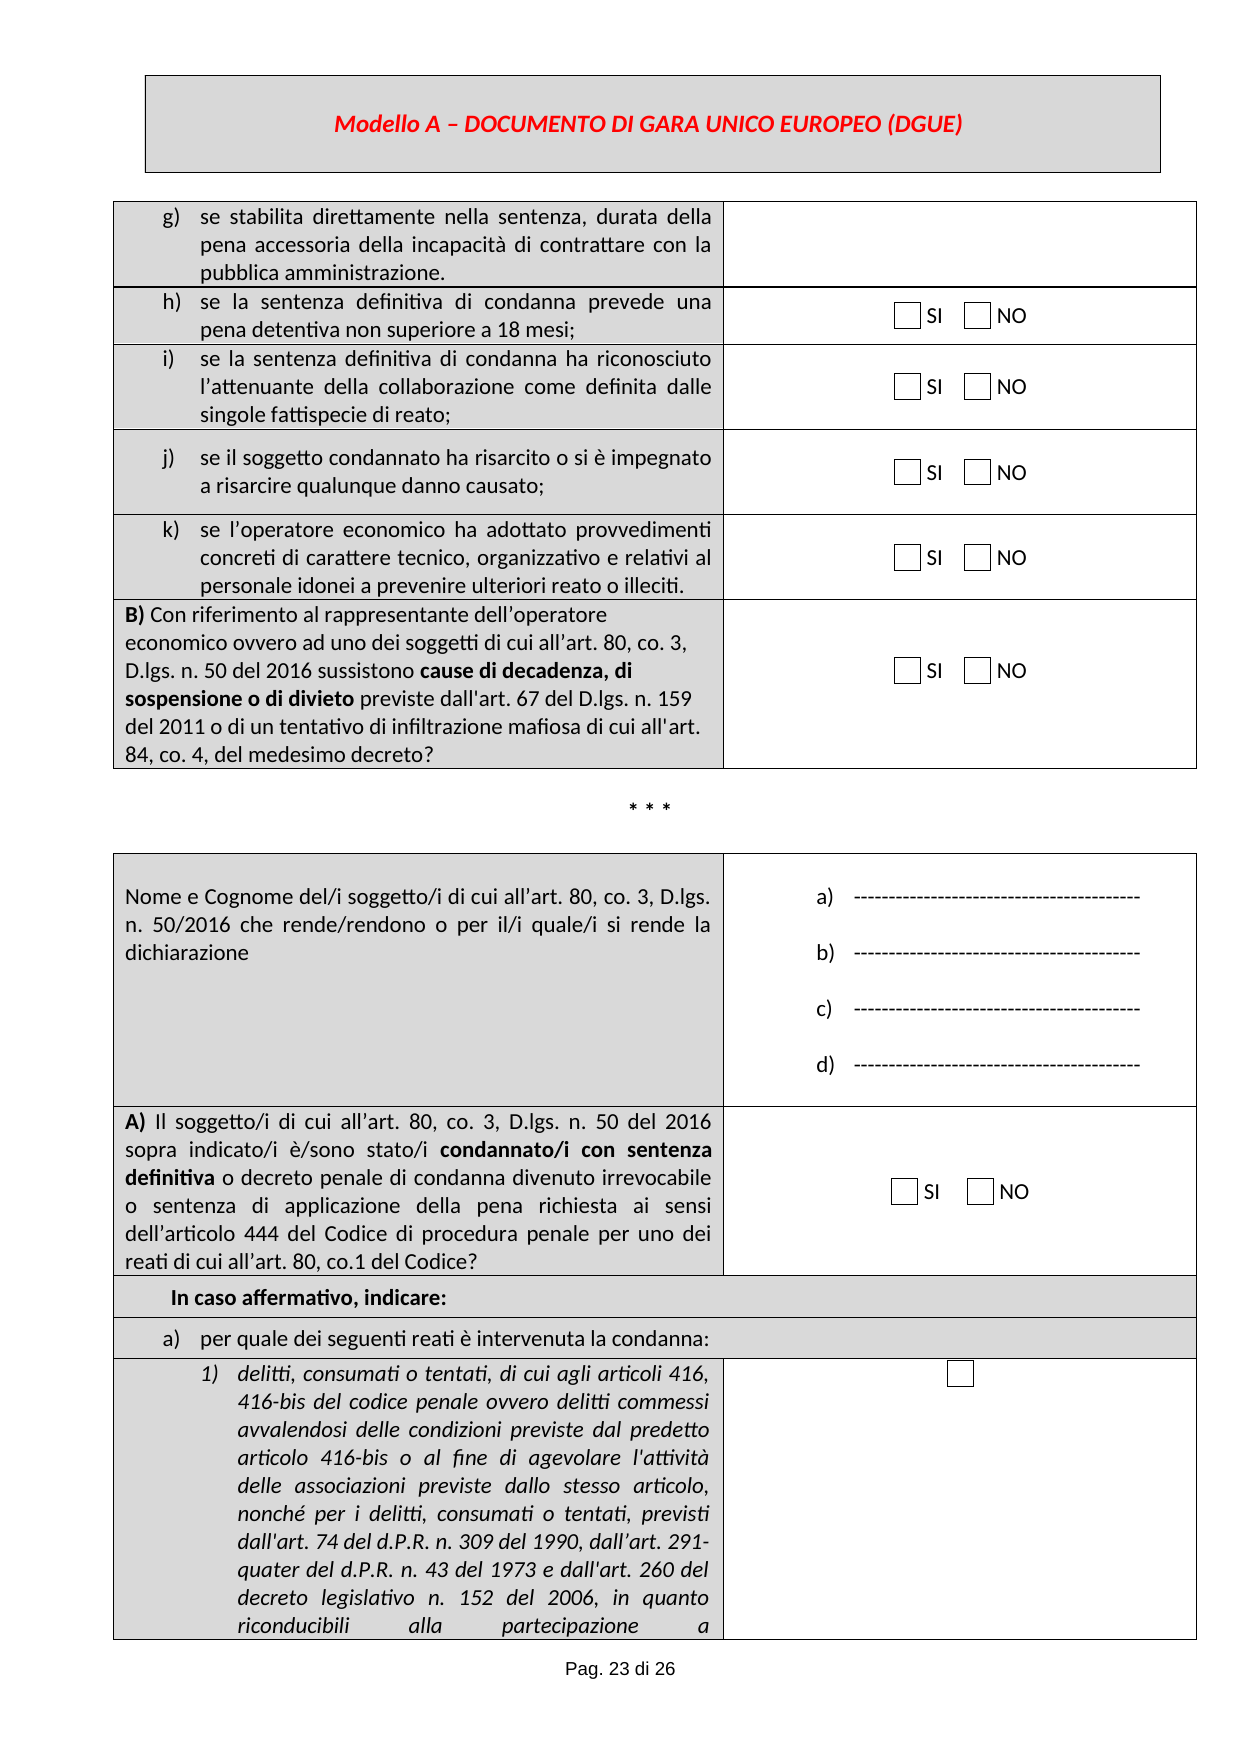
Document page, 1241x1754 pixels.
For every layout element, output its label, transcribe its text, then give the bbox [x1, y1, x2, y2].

table_cell A) Il soggetto/i di cui all’art. 80, co. 3, D.lgs. n. 50 del 2016 sopra indicato/i è/sono stato/i condannato/i con sentenza definitiva o decreto penale di condanna divenuto irrevocabile o sentenza di applicazione della pena richiesta ai sensi dell’articolo 444 del Codice di procedura penale per uno dei reati di cui all’art. 80, co.1 del Codice? [114, 1107, 723, 1275]
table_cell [114, 1359, 723, 1639]
table_cell se stabilita direttamente nella sentenza, durata della pena accessoria della incapacità di contrattare con la pubblica amministrazione. [114, 202, 723, 286]
table_cell se la sentenza definitiva di condanna prevede una pena detentiva non superiore a 18 mesi; [114, 288, 723, 343]
table_cell per quale dei seguenti reati è intervenuta la condanna: [114, 1318, 1196, 1358]
table_cell se l’operatore economico ha adottato provvedimenti concreti di carattere tecnico, organizzativo e relativi al personale idonei a prevenire ulteriori reato o illeciti. [114, 515, 723, 599]
table_cell SI NO [724, 1107, 1196, 1275]
text * * * [118, 797, 1181, 825]
table_cell B) Con riferimento al rappresentante dell’operatore economico ovvero ad uno dei soggetti di cui all’art. 80, co. 3, D.lgs. n. 50 del 2016 sussistono cause di decadenza, di sospensione o di divieto previste dall'art. 67 del D.lgs. n. 159 del 2011 o di un tentativo di infiltrazione mafiosa di cui all'art. 84, co. 4, del medesimo decreto? [114, 600, 723, 768]
table_cell se la sentenza definitiva di condanna ha riconosciuto l’attenuante della collaborazione come definita dalle singole fattispecie di reato; [114, 345, 723, 428]
table_cell SI NO [724, 345, 1196, 428]
table_cell In caso affermativo, indicare: [114, 1276, 1196, 1317]
table_cell SI NO [724, 515, 1196, 599]
table_cell se il soggetto condannato ha risarcito o si è impegnato a risarcire qualunque danno causato; [114, 430, 723, 514]
table_cell [724, 1359, 1196, 1639]
table_cell SI NO [724, 288, 1196, 343]
table_header ----------------------------------------- ----------------------------------------- ----------------------------------------- ----------------------------------------- [724, 854, 1196, 1106]
table_header Nome e Cognome del/i soggetto/i di cui all’art. 80, co. 3, D.lgs. n. 50/2016 che rende/rendono o per il/i quale/i si rende la dichiarazione [114, 854, 723, 1106]
table_cell SI NO [724, 430, 1196, 514]
table_cell SI NO [724, 600, 1196, 768]
table_cell [724, 202, 1196, 286]
